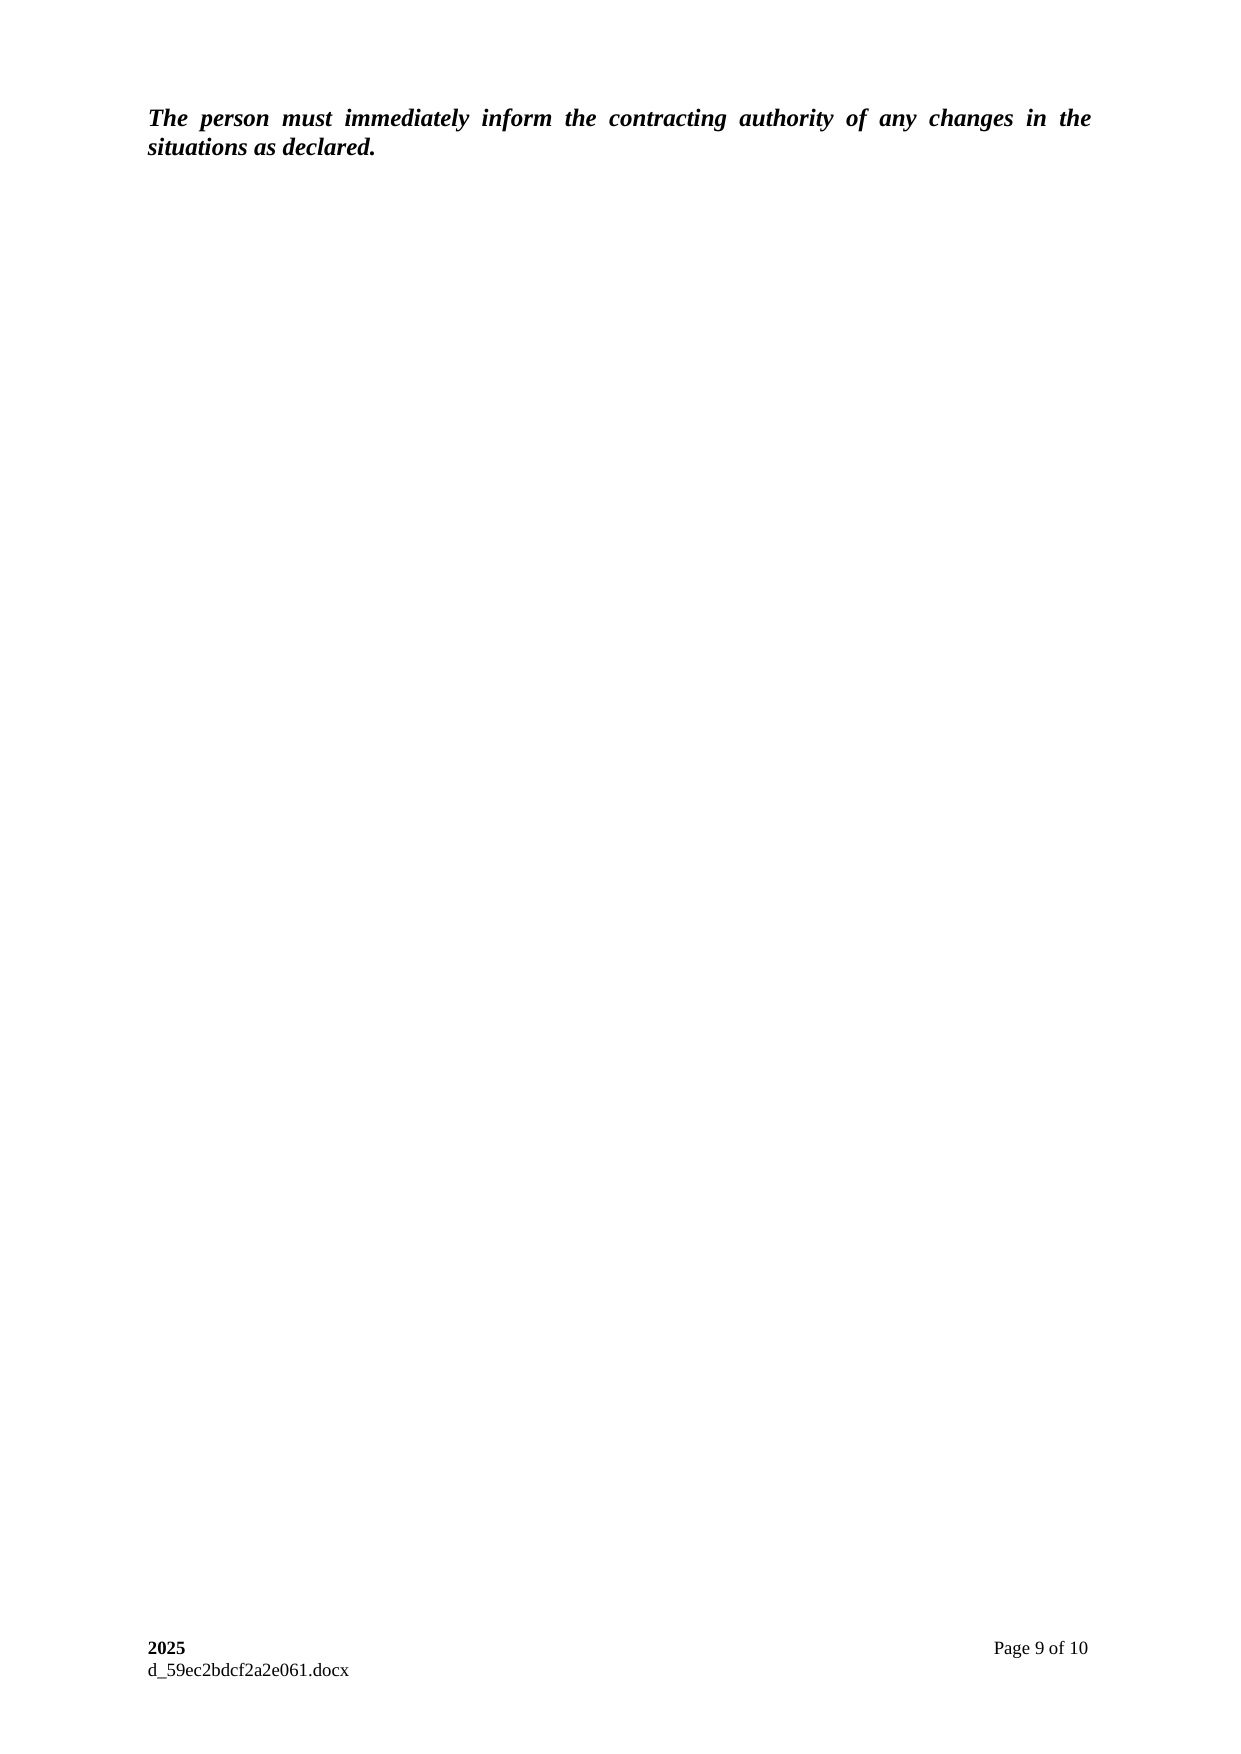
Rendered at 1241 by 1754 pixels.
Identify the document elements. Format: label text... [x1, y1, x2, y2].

text The person must immediately inform the contracting authority of any changes in the situations as declared. [148, 103, 1093, 161]
